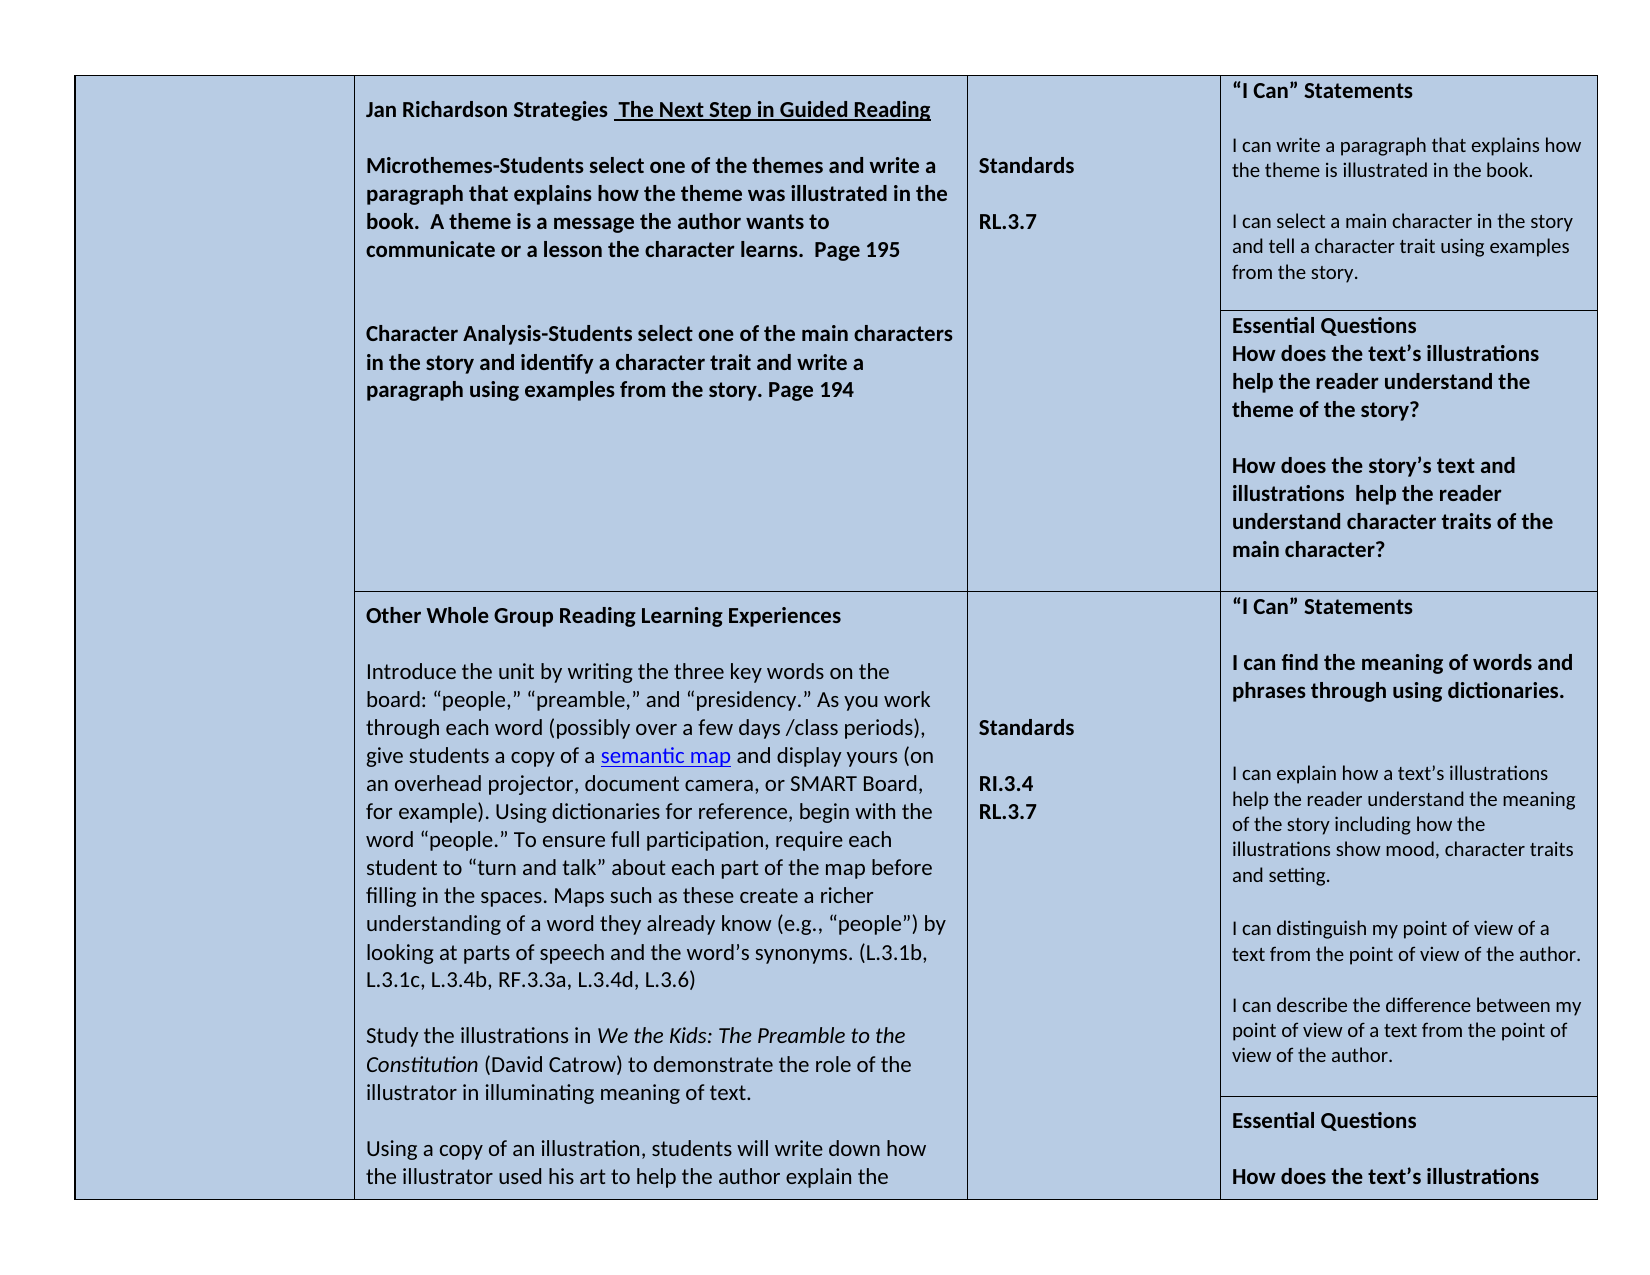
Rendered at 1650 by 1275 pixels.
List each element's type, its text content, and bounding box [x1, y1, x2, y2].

table_cell “I Can” Statements I can find the meaning of words and phrases through using dictionaries. I can explain how a text’s illustrations help the reader understand the meaning of the story including how the illustrations show mood, character traits and setting. I can distinguish my point of view of a text from the point of view of the author. I can describe the difference between my point of view of a text from the point of view of the author. [1221, 592, 1597, 1096]
table_cell Other Whole Group Reading Learning Experiences Introduce the unit by writing the three key words on the board: “people,” “preamble,” and “presidency.” As you work through each word (possibly over a few days /class periods), give students a copy of a semantic map and display yours (on an overhead projector, document camera, or SMART Board, for example). Using dictionaries for reference, begin with the word “people.” To ensure full participation, require each student to “turn and talk” about each part of the map before filling in the spaces. Maps such as these create a richer understanding of a word they already know (e.g., “people”) by looking at parts of speech and the word’s synonyms. (L.3.1b, L.3.1c, L.3.4b, RF.3.3a, L.3.4d, L.3.6) Study the illustrations in We the Kids: The Preamble to the Constitution (David Catrow) to demonstrate the role of the illustrator in illuminating meaning of text. Using a copy of an illustration, students will write down how the illustrator used his art to help the author explain the meaning of the text including mood, character traits and setting. Using the book We the Kids: The Preamble to the Constitution(David Catrow) discuss the role of an illustrator in telling a story. Showing only the illustrations (by, for example, covering the text with Post-Its), have the students concoct a story aloud and together. After the students have created a story, show them that the text for the book is actually the Preamble to the Constitution. Together, read the book again to see how each illustration illustrates the meaning of a phrase.(RL.3.7, SL.3.1) Suggested Texts for Activity: America the Beautiful a Song to Celebrate the Wonders of America by Katharine Lee Bates illustrations and setting-Follet ebooks. The Memory Coat by Elvira Woodruff and Michael Dooling *illustrations, character traits, and mood Molly’s Pilgrim by Barbara Cohen *character traits and mood [355, 592, 967, 1199]
table_cell Jan Richardson Strategies The Next Step in Guided Reading Microthemes-Students select one of the themes and write a paragraph that explains how the theme was illustrated in the book. A theme is a message the author wants to communicate or a lesson the character learns. Page 195 Character Analysis-Students select one of the main characters in the story and identify a character trait and write a paragraph using examples from the story. Page 194 [355, 76, 967, 591]
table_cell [1221, 1097, 1597, 1199]
table_cell Standards RI.3.4 RL.3.7 [968, 592, 1220, 1199]
table_cell “I Can” Statements I can write a paragraph that explains how the theme is illustrated in the book. I can select a main character in the story and tell a character trait using examples from the story. [1221, 76, 1597, 310]
table_cell Standards RL.3.7 [968, 76, 1220, 591]
table_cell Essential Questions How does the text’s illustrations help the reader understand the theme of the story? How does the story’s text and illustrations help the reader understand character traits of the main character? [1221, 311, 1597, 591]
